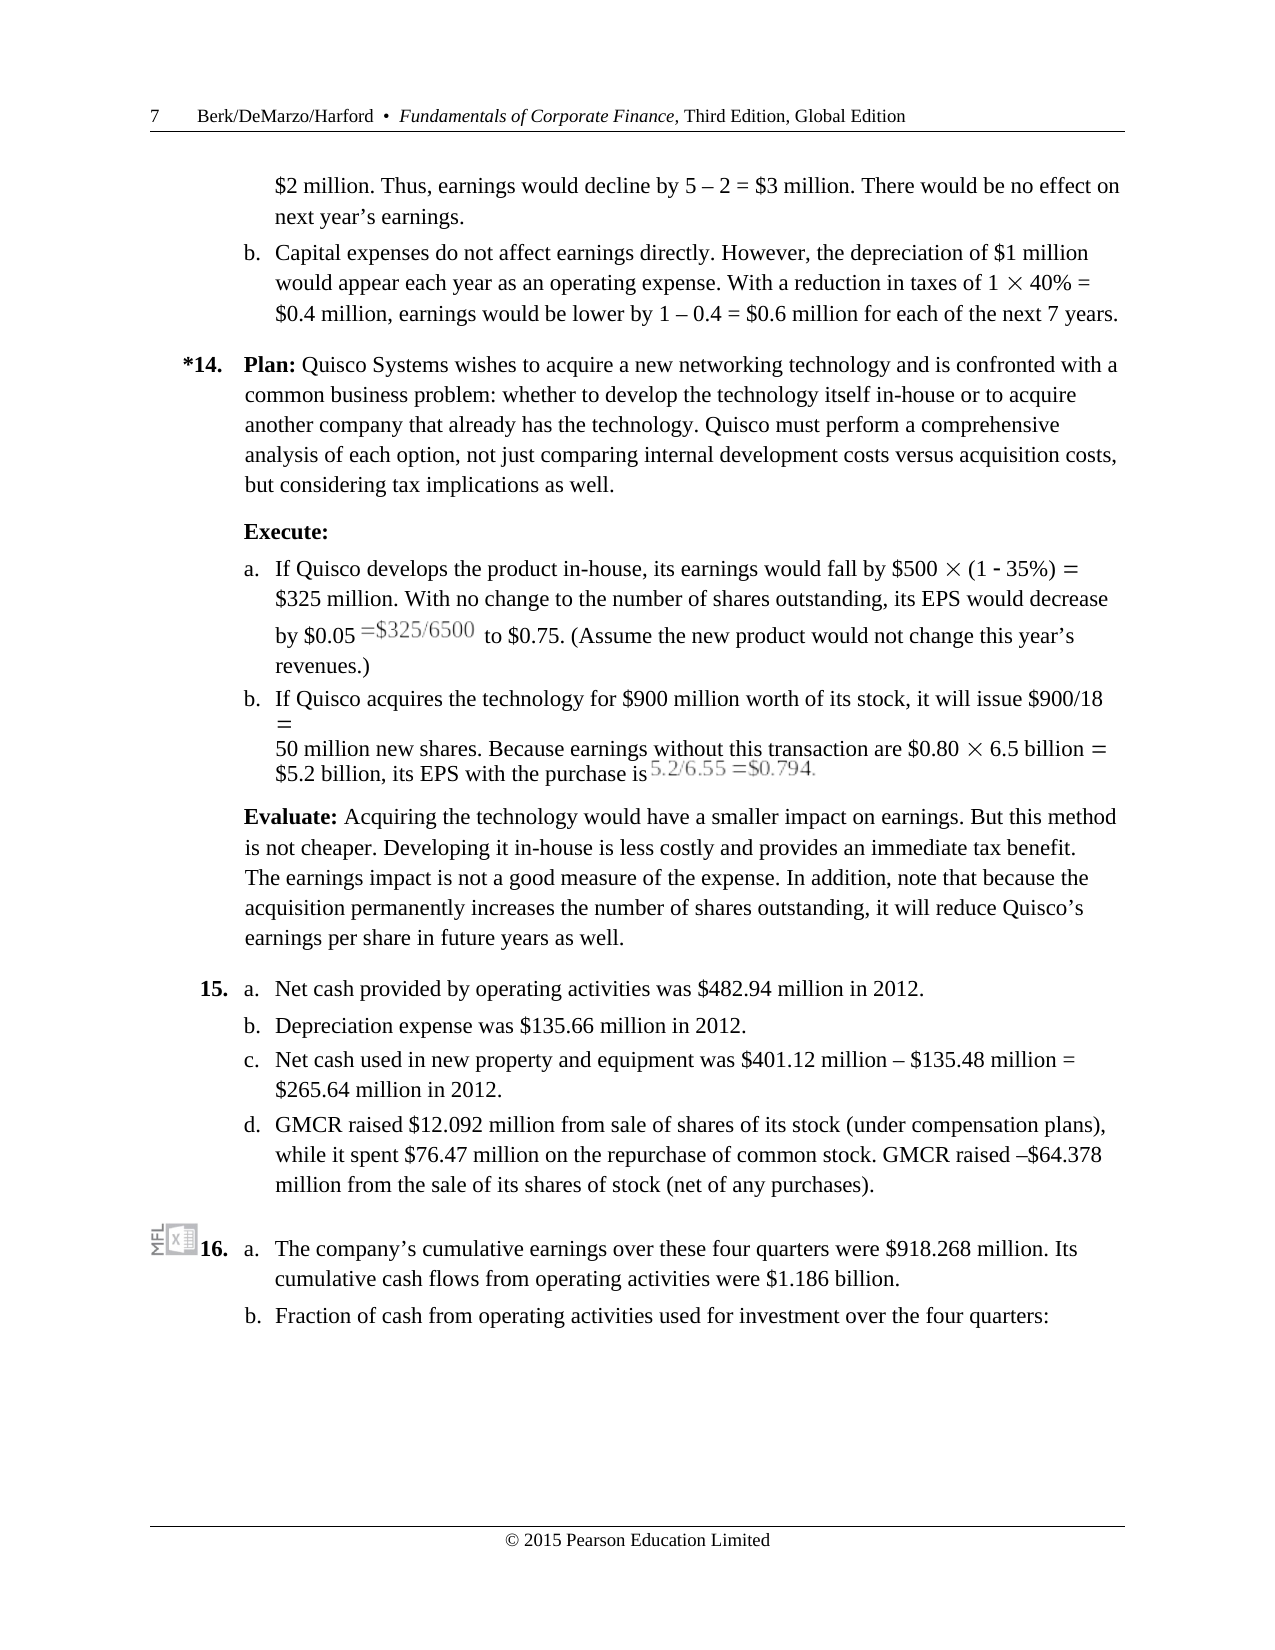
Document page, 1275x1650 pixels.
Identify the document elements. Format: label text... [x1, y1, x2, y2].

list b. Fraction of cash from operating activities used for investment over the four quarters: [244, 1302, 1125, 1328]
list d. GMCR raised $12.092 million from sale of shares of its stock (under compensation plans), while it spent $76.47 million on the repurchase of common stock. GMCR raised –$64.378 million from the sale of its shares of stock (net of any purchases). [244, 1111, 1125, 1197]
list Execute: [150, 518, 1125, 545]
picture [150, 1222, 199, 1257]
list b. If Quisco acquires the technology for $900 million worth of its stock, it will issue $900/18  50 million new shares. Because earnings without this transaction are $0.80 6.5 billion  $5.2 billion, its EPS with the purchase is [244, 687, 1125, 787]
list c. Net cash used in new property and equipment was $401.12 million – $135.48 million = $265.64 million in 2012. [244, 1046, 1125, 1103]
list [150, 172, 1125, 229]
list a. If Quisco develops the product in-house, its earnings would fall by $500 (1  35%)  $325 million. With no change to the number of shares outstanding, its EPS would decrease by $0.05 to $0.75. (Assume the new product would not change this year’s revenues.) [244, 555, 1125, 679]
list Evaluate: Acquiring the technology would have a smaller impact on earnings. But this method is not cheaper. Developing it in-house is less costly and provides an immediate tax benefit. The earnings impact is not a good measure of the expense. In addition, note that because the acquisition permanently increases the number of shares outstanding, it will reduce Quisco’s earnings per share in future years as well. [150, 803, 1125, 951]
list b. Depreciation expense was $135.66 million in 2012. [244, 1012, 1125, 1038]
list 15. a. Net cash provided by operating activities was $482.94 million in 2012. [150, 975, 1125, 1002]
list *14. Plan: Quisco Systems wishes to acquire a new networking technology and is confronted with a common business problem: whether to develop the technology itself in-house or to acquire another company that already has the technology. Quisco must perform a comprehensive analysis of each option, not just comparing internal development costs versus acquisition costs, but considering tax implications as well. [150, 351, 1125, 498]
list b. Capital expenses do not affect earnings directly. However, the depreciation of $1 million would appear each year as an operating expense. With a reduction in taxes of 1 40% = $0.4 million, earnings would be lower by 1 – 0.4 = $0.6 million for each of the next 7 years. [244, 239, 1125, 326]
list 16. a. The company’s cumulative earnings over these four quarters were $918.268 million. Its cumulative cash flows from operating activities were $1.186 billion. [150, 1222, 1125, 1292]
